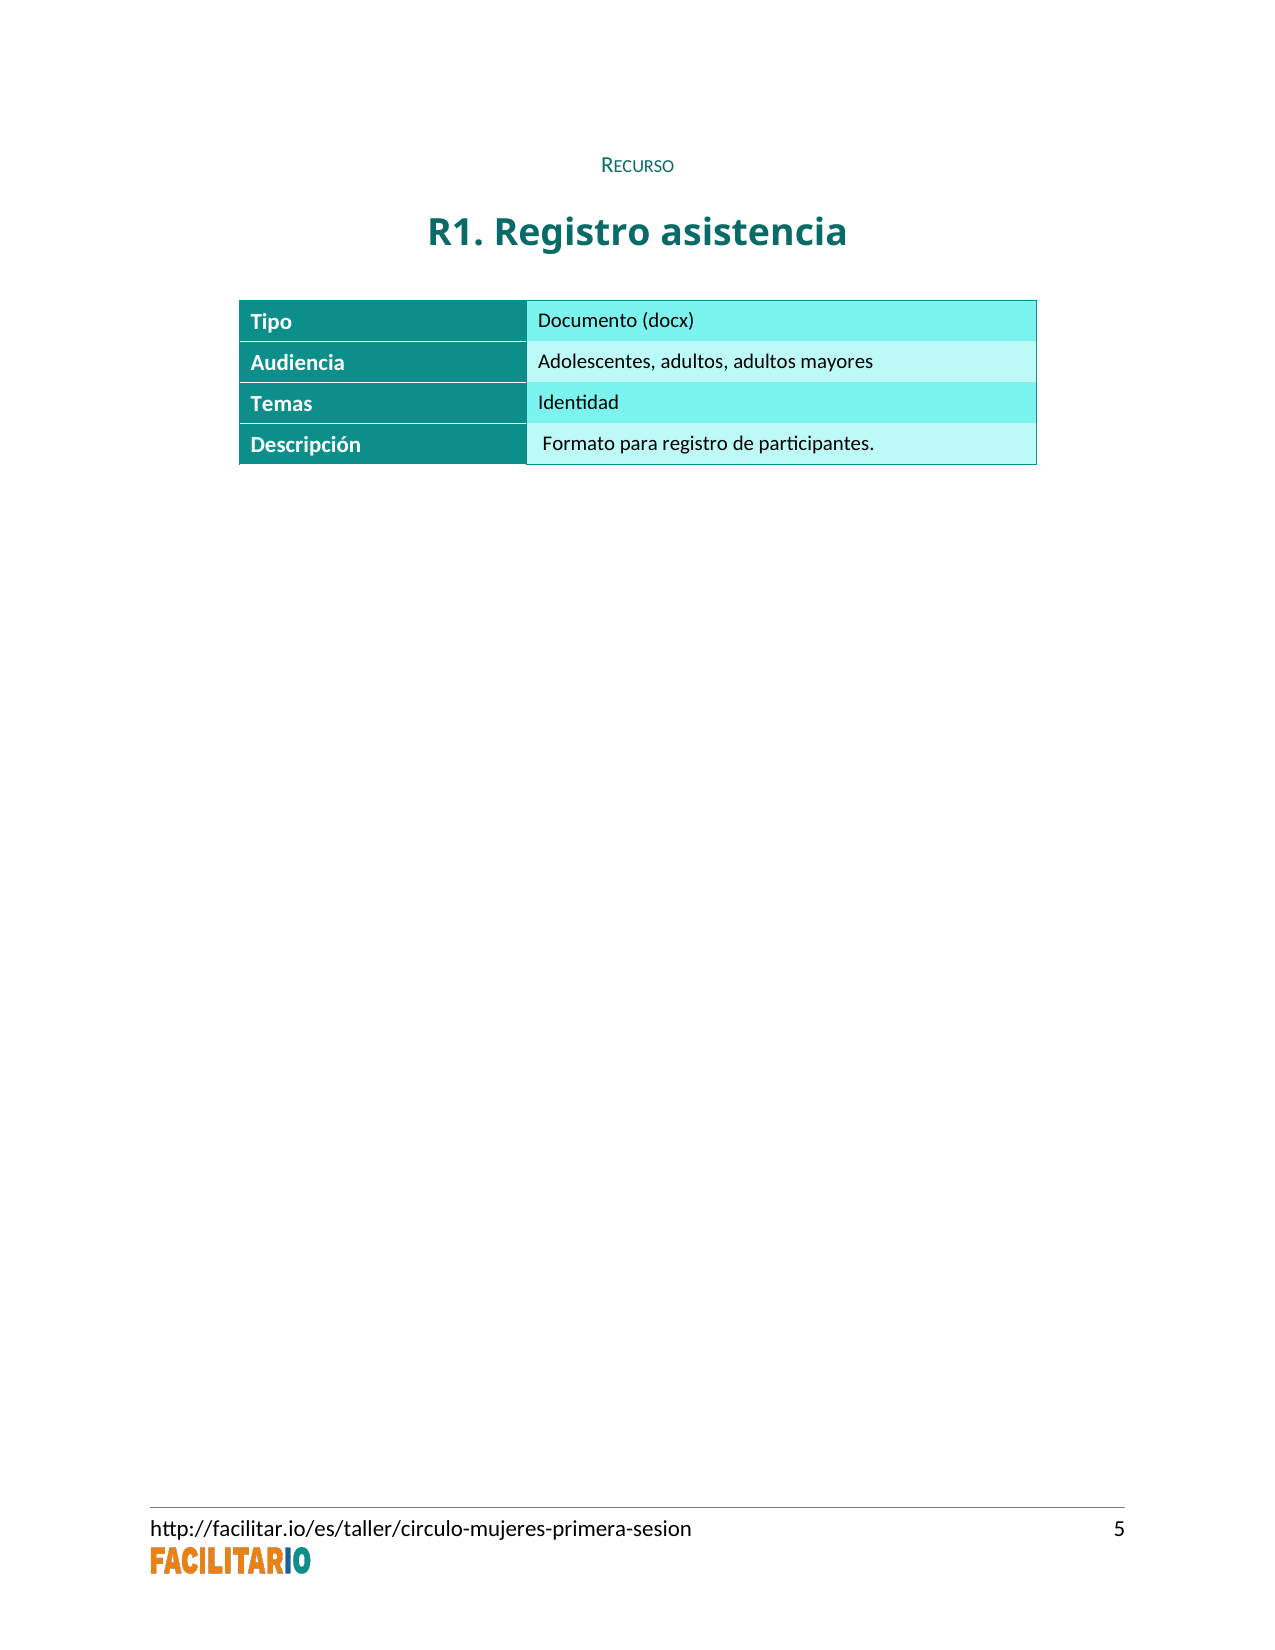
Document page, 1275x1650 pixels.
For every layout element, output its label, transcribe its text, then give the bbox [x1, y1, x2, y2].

picture [145, 1544, 315, 1576]
table_cell Audiencia [240, 342, 526, 382]
table_header Documento (docx) [527, 301, 1036, 341]
text Recurso [150, 150, 1125, 178]
table_cell Adolescentes, adultos, adultos mayores [527, 341, 1036, 382]
table_cell Formato para registro de participantes. [527, 423, 1036, 464]
table_header Tipo [240, 301, 526, 341]
table_cell Descripción [240, 424, 526, 464]
table_cell Identidad [527, 382, 1036, 423]
table_cell Temas [240, 383, 526, 423]
subtitle R1. Registro asistencia [150, 205, 1125, 256]
